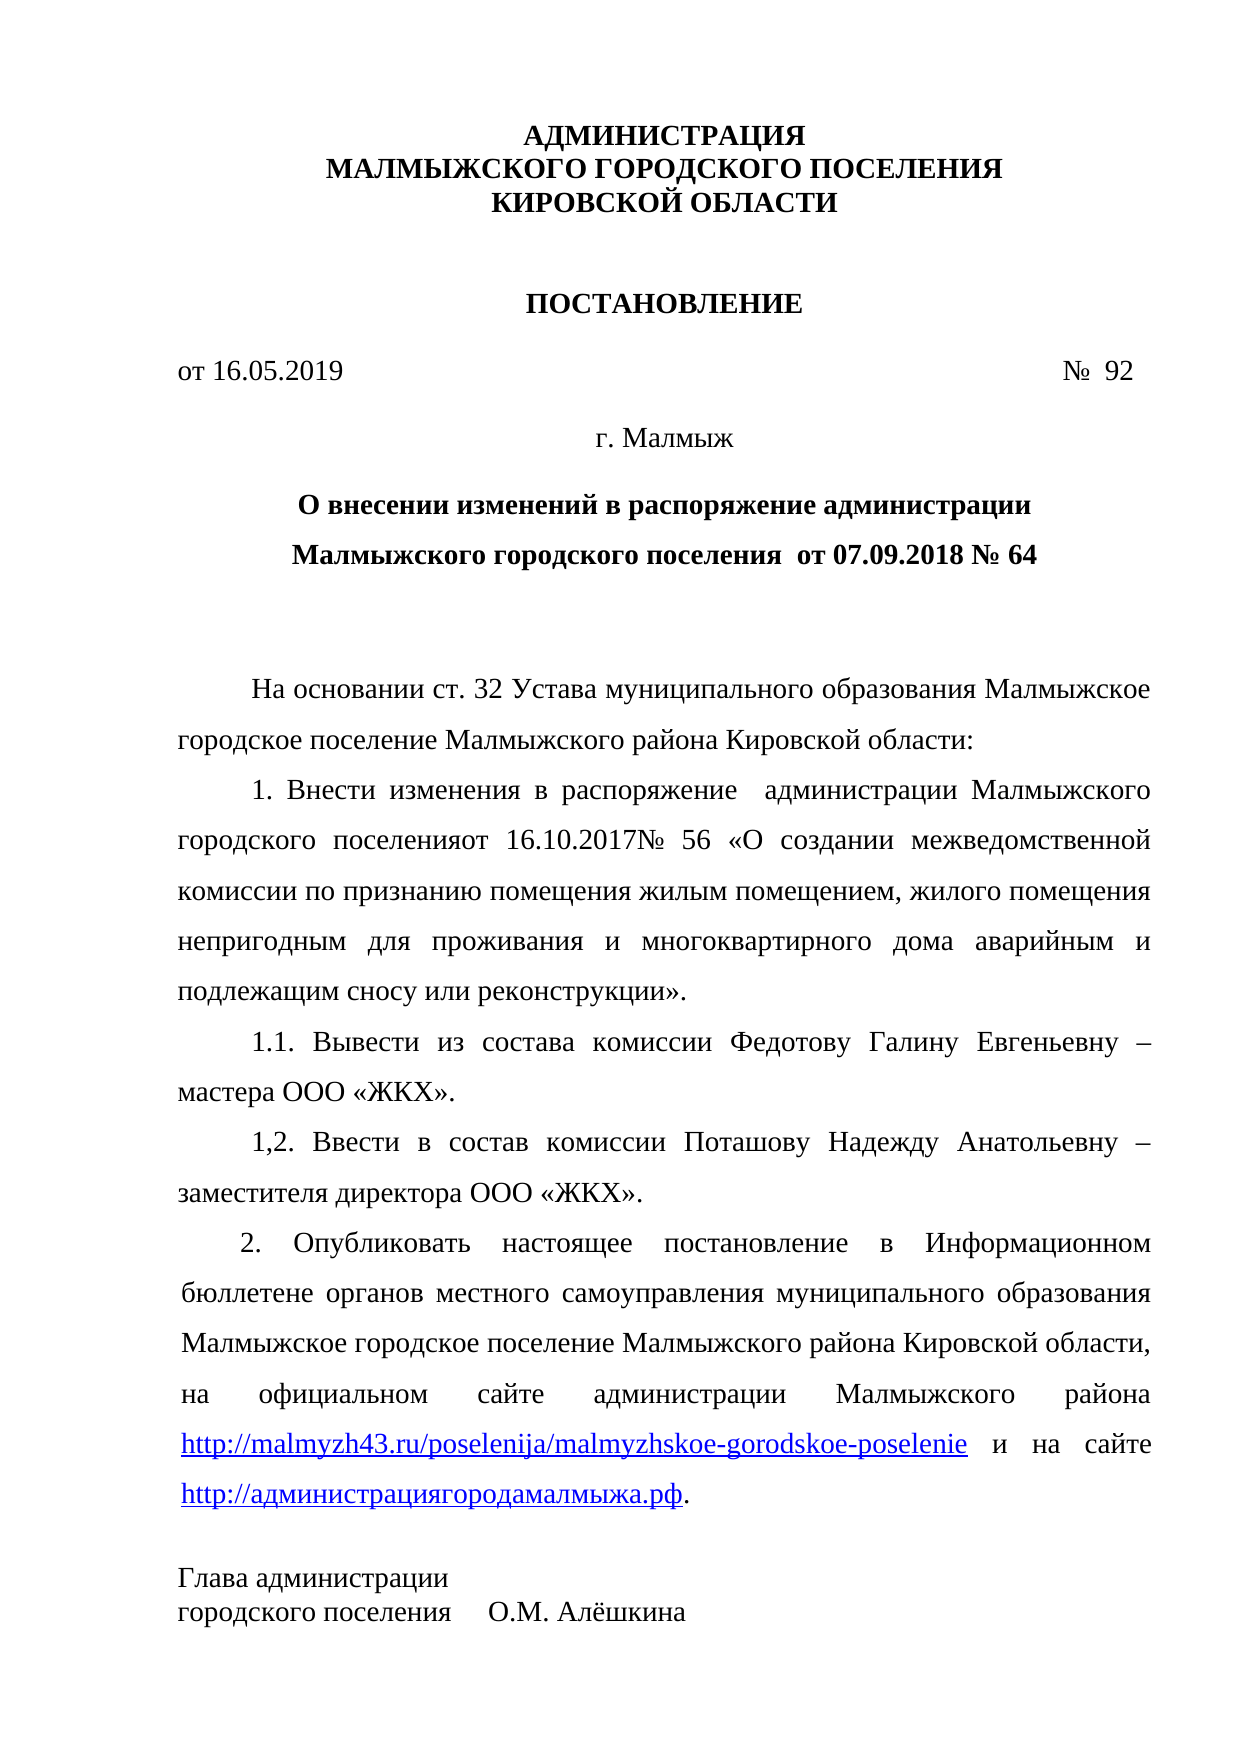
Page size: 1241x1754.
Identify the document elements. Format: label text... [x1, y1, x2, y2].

text ПОСТАНОВЛЕНИЕ [177, 286, 1152, 319]
text КИРОВСКОЙ ОБЛАСТИ [177, 185, 1152, 219]
text г. Малмыж [177, 420, 1152, 453]
text 1.1. Вывести из состава комиссии Федотову Галину Евгеньевну – мастера ООО «ЖКХ». [177, 1024, 1152, 1108]
text О внесении изменений в распоряжение администрации [177, 487, 1152, 521]
text Глава администрации [177, 1560, 1152, 1594]
text 1,2. Ввести в состав комиссии Поташову Надежду Анатольевну – заместителя директора ООО «ЖКХ». [177, 1124, 1152, 1208]
text 2. Опубликовать настоящее постановление в Информационном бюллетене органов местного самоуправления муниципального образования Малмыжское городское поселение Малмыжского района Кировской области, на официальном сайте администрации Малмыжского района http://malmyzh43.ru/poselenija/malmyzhskoe-gorodskoe-poselenie и на сайте http://администрациягородамалмыжа.рф. [181, 1225, 1152, 1510]
text от 16.05.2019 № 92 [177, 353, 1152, 386]
text АДМИНИСТРАЦИЯ [177, 118, 1152, 152]
text городского поселения О.М. Алёшкина [177, 1594, 1152, 1627]
text МАЛМЫЖСКОГО ГОРОДСКОГО ПОСЕЛЕНИЯ [177, 152, 1152, 185]
text Малмыжского городского поселения от 07.09.2018 № 64 [177, 537, 1152, 571]
text На основании ст. 32 Устава муниципального образования Малмыжское городское поселение Малмыжского района Кировской области: [177, 672, 1152, 755]
text 1. Внести изменения в распоряжение администрации Малмыжского городского поселенияот 16.10.2017№ 56 «О создании межведомственной комиссии по признанию помещения жилым помещением, жилого помещения непригодным для проживания и многоквартирного дома аварийным и подлежащим сносу или реконструкции». [177, 772, 1152, 1007]
